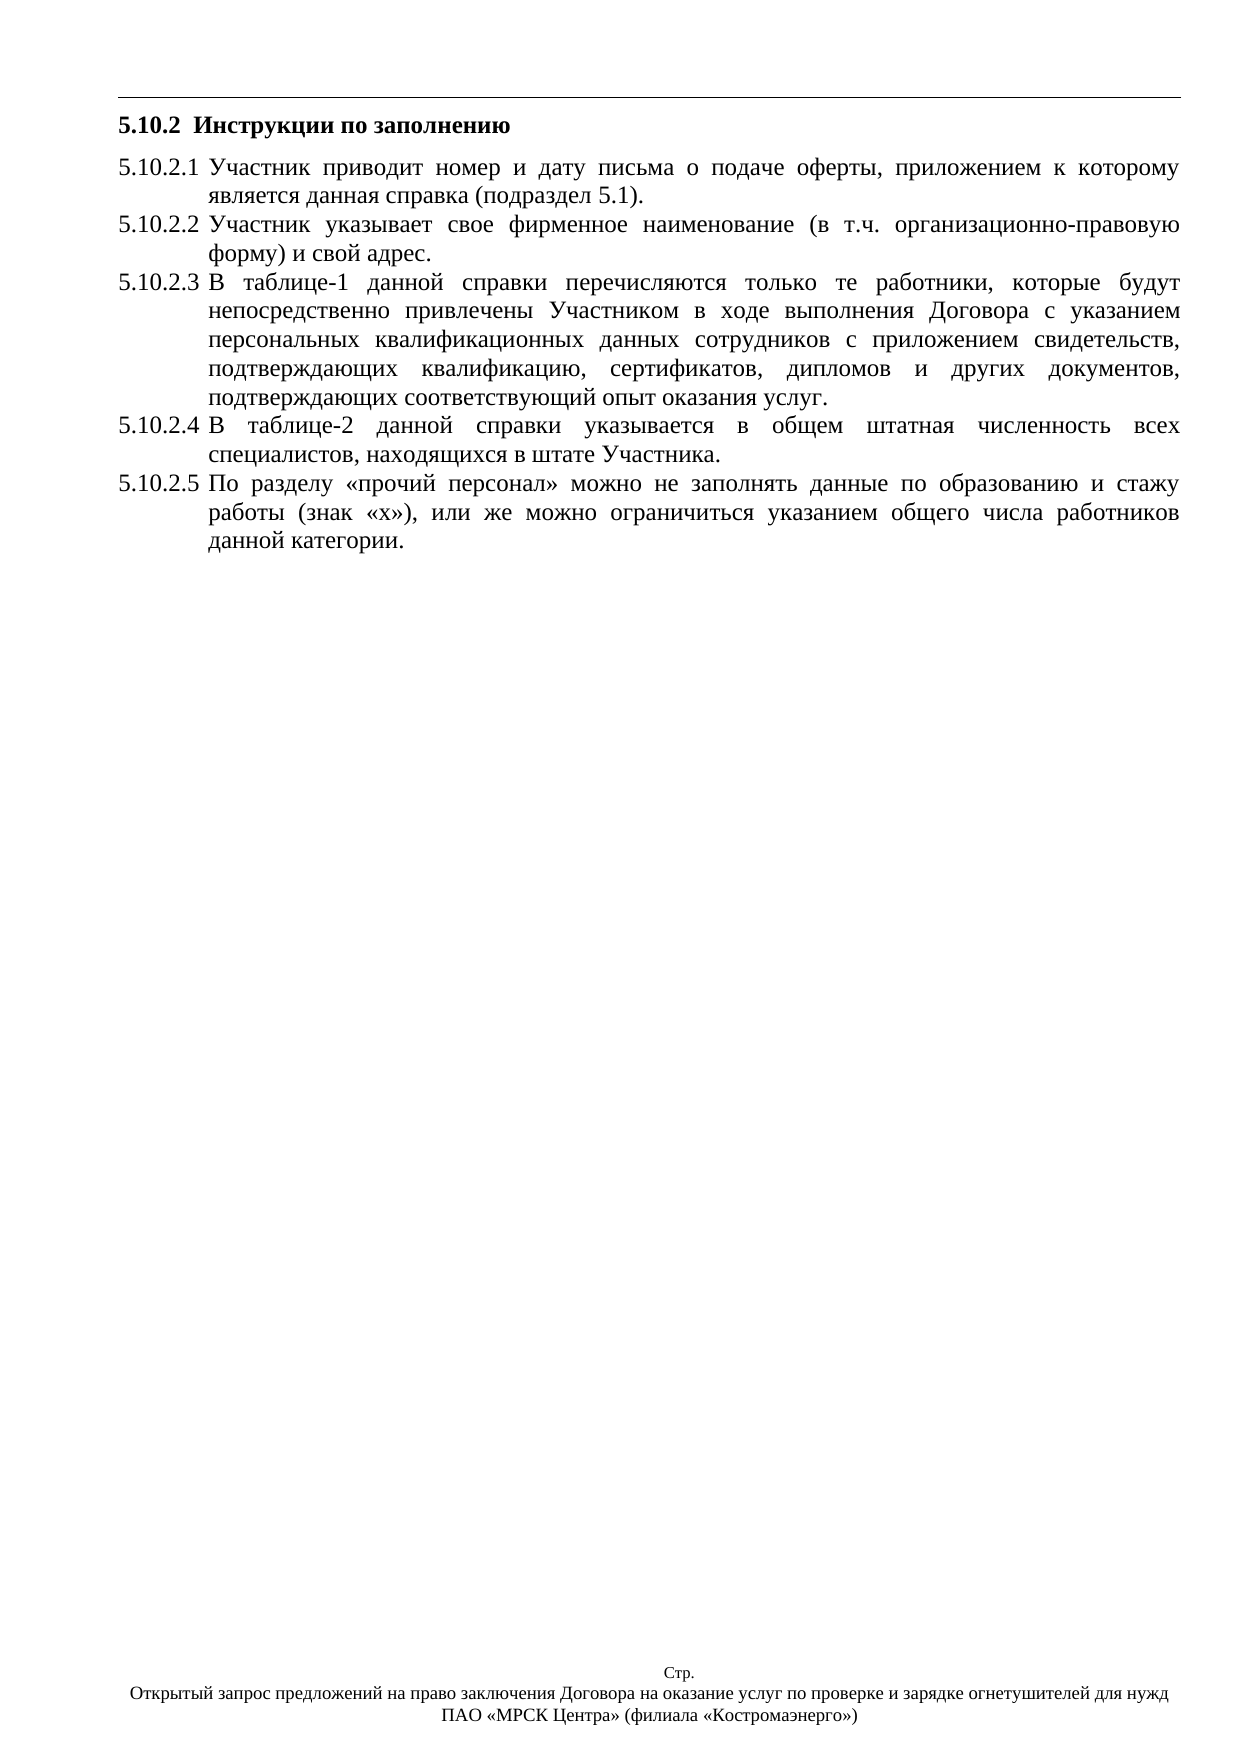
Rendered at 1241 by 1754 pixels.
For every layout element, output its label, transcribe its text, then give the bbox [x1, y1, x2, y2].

list В таблице-1 данной справки перечисляются только те работники, которые будут непосредственно привлечены Участником в ходе выполнения Договора с указанием персональных квалификационных данных сотрудников с приложением свидетельств, подтверждающих квалификацию, сертификатов, дипломов и других документов, подтверждающих соответствующий опыт оказания услуг. [118, 267, 1181, 411]
list По разделу «прочий персонал» можно не заполнять данные по образованию и стажу работы (знак «х»), или же можно ограничиться указанием общего числа работников данной категории. [118, 468, 1181, 554]
list Участник приводит номер и дату письма о подаче оферты, приложением к которому является данная справка (подраздел 5.1). [118, 152, 1181, 209]
subtitle Инструкции по заполнению [118, 111, 1181, 139]
list Участник указывает свое фирменное наименование (в т.ч. организационно-правовую форму) и свой адрес. [118, 209, 1181, 267]
list В таблице-2 данной справки указывается в общем штатная численность всех специалистов, находящихся в штате Участника. [118, 411, 1181, 468]
